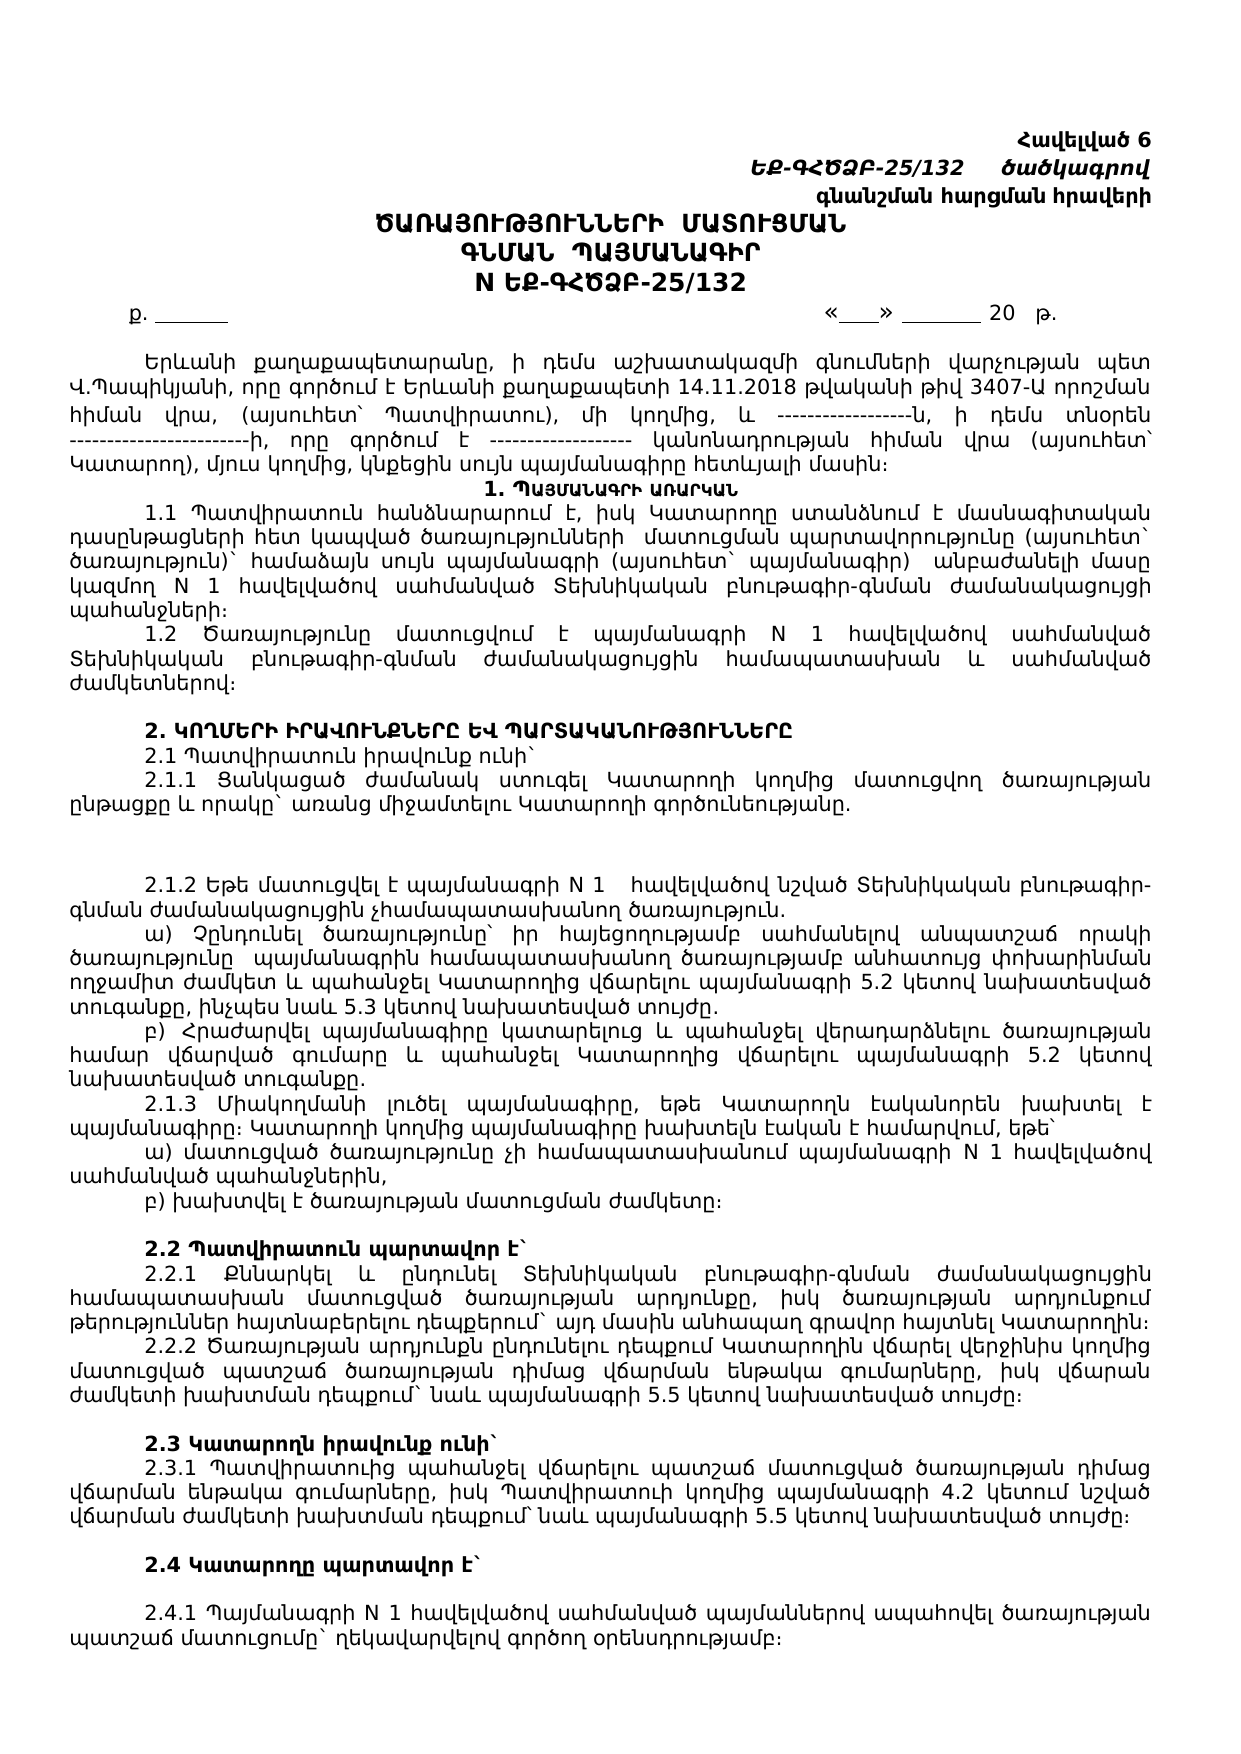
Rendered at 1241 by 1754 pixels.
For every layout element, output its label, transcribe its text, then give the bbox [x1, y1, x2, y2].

text բ) Հրաժարվել պայմանագիրը կատարելուց և պահանջել վերադարձնելու ծառայության համար վճարված գումարը և պահանջել Կատարողից վճարելու պայմանագրի 5.2 կետով նախատեսված տուգանքը. [69, 1019, 1152, 1092]
text ա) մատուցված ծառայությունը չի համապատասխանում պայմանագրի N 1 հավելվածով սահմանված պահանջներին, [69, 1140, 1152, 1189]
text ԾԱՌԱՅՈՒԹՅՈՒՆՆԵՐԻ ՄԱՏՈՒՑՄԱՆ [54, 209, 1152, 239]
text 2.1.3 Միակողմանի լուծել պայմանագիրը, եթե Կատարողն էականորեն խախտել է պայմանագիրը։ Կատարողի կողմից պայմանագիրը խախտելն էական է համարվում, եթե՝ [69, 1092, 1152, 1140]
text 2.1.2 Եթե մատուցվել է պայմանագրի N 1 հավելվածով նշված Տեխնիկական բնութագիր-գնման ժամանակացույցին չհամապատասխանող ծառայություն. [69, 873, 1152, 922]
text 1.2 Ծառայությունը մատուցվում է պայմանագրի N 1 հավելվածով սահմանված Տեխնիկական բնութագիր-գնման ժամանակացույցին համապատասխան և սահմանված ժամկետներով։ [69, 622, 1152, 695]
text 2.1.1 Ցանկացած ժամանակ ստուգել Կատարողի կողմից մատուցվող ծառայության ընթացքը և որակը` առանց միջամտելու Կատարողի գործունեությանը. [69, 768, 1152, 816]
text 2.3.1 Պատվիրատուից պահանջել վճարելու պատշաճ մատուցված ծառայության դիմաց վճարման ենթակա գումարները, իսկ Պատվիրատուի կողմից պայմանագրի 4.2 կետում նշված վճարման ժամկետի խախտման դեպքում՝ նաև պայմանագրի 5.5 կետով նախատեսված տույժը։ [69, 1456, 1152, 1529]
text ԳՆՄԱՆ ՊԱՅՄԱՆԱԳԻՐ [54, 239, 1152, 268]
text գնանշման հարցման հրավերի [69, 181, 1152, 209]
text N ԵՔ-ԳՀԾՁԲ-25/132 [54, 268, 1152, 297]
text 2.2.1 Քննարկել և ընդունել Տեխնիկական բնութագիր-գնման ժամանակացույցին համապատասխան մատուցված ծառայության արդյունքը, իսկ ծառայության արդյունքում թերություններ հայտնաբերելու դեպքերում` այդ մասին անհապաղ գրավոր հայտնել Կատարողին։ [69, 1262, 1152, 1334]
text 2.3 Կատարողն իրավունք ունի` [69, 1432, 1152, 1456]
text 2. ԿՈՂՄԵՐԻ ԻՐԱՎՈՒՆՔՆԵՐԸ ԵՎ ՊԱՐՏԱԿԱՆՈՒԹՅՈՒՆՆԵՐԸ [69, 719, 1152, 744]
text 2.2.2 Ծառայության արդյունքն ընդունելու դեպքում Կատարողին վճարել վերջինիս կողմից մատուցված պատշաճ ծառայության դիմաց վճարման ենթակա գումարները, իսկ վճարան ժամկետի խախտման դեպքում` նաև պայմանագրի 5.5 կետով նախատեսված տույժը։ [69, 1334, 1152, 1407]
text 2.4.1 Պայմանագրի N 1 հավելվածով սահմանված պայմաններով ապահովել ծառայության պատշաճ մատուցումը` ղեկավարվելով գործող օրենսդրությամբ։ [69, 1601, 1152, 1650]
text 2.1 Պատվիրատուն իրավունք ունի` [69, 744, 1152, 768]
text 2.4 Կատարողը պարտավոր է` [69, 1553, 1152, 1577]
text 2.2 Պատվիրատուն պարտավոր է` [69, 1237, 1152, 1262]
text 1.1 Պատվիրատուն հանձնարարում է, իսկ Կատարողը ստանձնում է մասնագիտական դասընթացների հետ կապված ծառայությունների մատուցման պարտավորությունը (այսուհետ` ծառայություն)` համաձայն սույն պայմանագրի (այսուհետ` պայմանագիր) անբաժանելի մասը կազմող N 1 հավելվածով սահմանված Տեխնիկական բնութագիր-գնման ժամանակացույցի պահանջների։ [69, 501, 1152, 622]
text Հավելված 6 [69, 128, 1152, 153]
text ԵՔ-ԳՀԾՁԲ-25/132 ծածկագրով [69, 153, 1152, 181]
text 1. Պայմանագրի առարկան [54, 477, 1152, 501]
text Երևանի քաղաքապետարանը, ի դեմս աշխատակազմի գնումների վարչության պետ Վ.Պապիկյանի, որը գործում է Երևանի քաղաքապետի 14.11.2018 թվականի թիվ 3407-Ա որոշման հիման վրա, (այսուհետ՝ Պատվիրատու), մի կողմից, և ------------------ն, ի դեմս տնօրեն ------------------------ի, որը գործում է ------------------- կանոնադրության հիման վրա (այսուհետ՝ Կատարող), մյուս կողմից, կնքեցին սույն պայմանագիրը հետևյալի մասին։ [69, 350, 1152, 477]
text բ) խախտվել է ծառայության մատուցման ժամկետը։ [69, 1189, 1152, 1213]
text ա) Չընդունել ծառայությունը՝ իր հայեցողությամբ սահմանելով անպատշաճ որակի ծառայությունը պայմանագրին համապատասխանող ծառայությամբ անհատույց փոխարինման ողջամիտ ժամկետ և պահանջել Կատարողից վճարելու պայմանագրի 5.2 կետով նախատեսված տուգանքը, ինչպես նաև 5.3 կետով նախատեսված տույժը. [69, 922, 1152, 1019]
text ք. « » 20 թ. [69, 297, 1152, 326]
